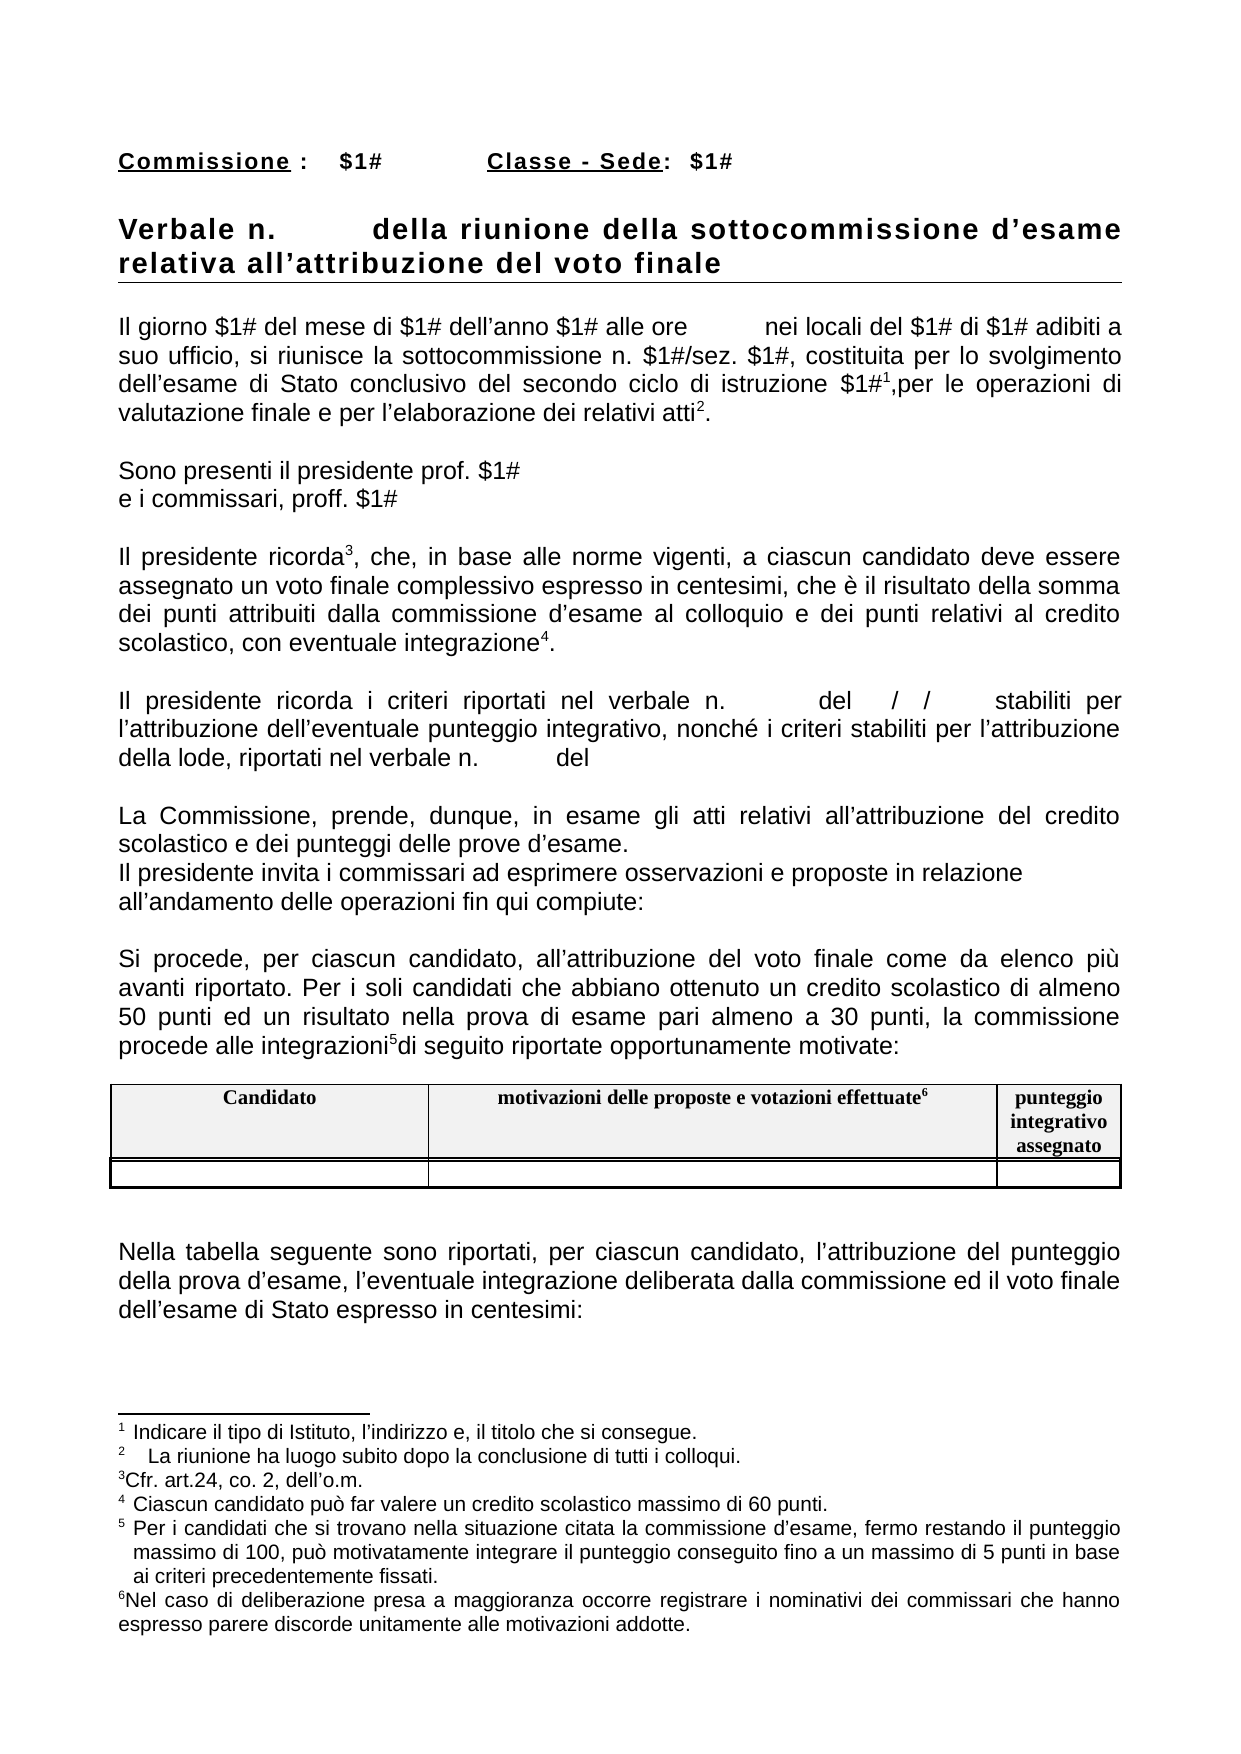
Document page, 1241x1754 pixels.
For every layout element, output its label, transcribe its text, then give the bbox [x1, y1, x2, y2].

text Si procede, per ciascun candidato, all’attribuzione del voto finale come da elenco più avanti riportato. Per i soli candidati che abbiano ottenuto un credito scolastico di almeno 50 punti ed un risultato nella prova di esame pari almeno a 30 punti, la commissione procede alle integrazionidi seguito riportate opportunamente motivate: [118, 944, 1122, 1059]
table_cell [998, 1162, 1119, 1186]
subtitle Commissione : $1# Classe - Sede: $1# [118, 148, 1122, 174]
list Il giorno $1# del mese di $1# dell’anno $1# alle ore nei locali del $1# di $1# adibiti a suo ufficio, si riunisce la sottocommissione n. $1#/sez. $1#, costituita per lo svolgimento dell’esame di Stato conclusivo del secondo ciclo di istruzione $1#,per le operazioni di valutazione finale e per l’elaborazione dei relativi atti. [118, 312, 1122, 427]
table_cell [429, 1162, 996, 1186]
list Sono presenti il presidente prof. $1# [118, 456, 1122, 484]
list La Commissione, prende, dunque, in esame gli atti relativi all’attribuzione del credito scolastico e dei punteggi delle prove d’esame. [118, 801, 1122, 858]
list Il presidente invita i commissari ad esprimere osservazioni e proposte in relazione all’andamento delle operazioni fin qui compiute: [118, 858, 1122, 916]
table_cell [112, 1162, 428, 1186]
list Nella tabella seguente sono riportati, per ciascun candidato, l’attribuzione del punteggio della prova d’esame, l’eventuale integrazione deliberata dalla commissione ed il voto finale dell’esame di Stato espresso in centesimi: [118, 1237, 1122, 1323]
text Il presidente ricorda i criteri riportati nel verbale n. del / / stabiliti per l’attribuzione dell’eventuale punteggio integrativo, nonché i criteri stabiliti per l’attribuzione della lode, riportati nel verbale n. del [118, 686, 1122, 772]
table_header motivazioni delle proposte e votazioni effettuate [429, 1085, 996, 1157]
list Il presidente ricorda, che, in base alle norme vigenti, a ciascun candidato deve essere assegnato un voto finale complessivo espresso in centesimi, che è il risultato della somma dei punti attribuiti dalla commissione d’esame al colloquio e dei punti relativi al credito scolastico, con eventuale integrazione. [118, 542, 1122, 657]
table_header Candidato [112, 1085, 428, 1157]
list e i commissari, proff. $1# [118, 484, 1122, 513]
table_header punteggio integrativo assegnato [998, 1085, 1120, 1157]
subtitle Verbale n. della riunione della sottocommissione d’esame relativa all’attribuzione del voto finale [118, 212, 1122, 282]
